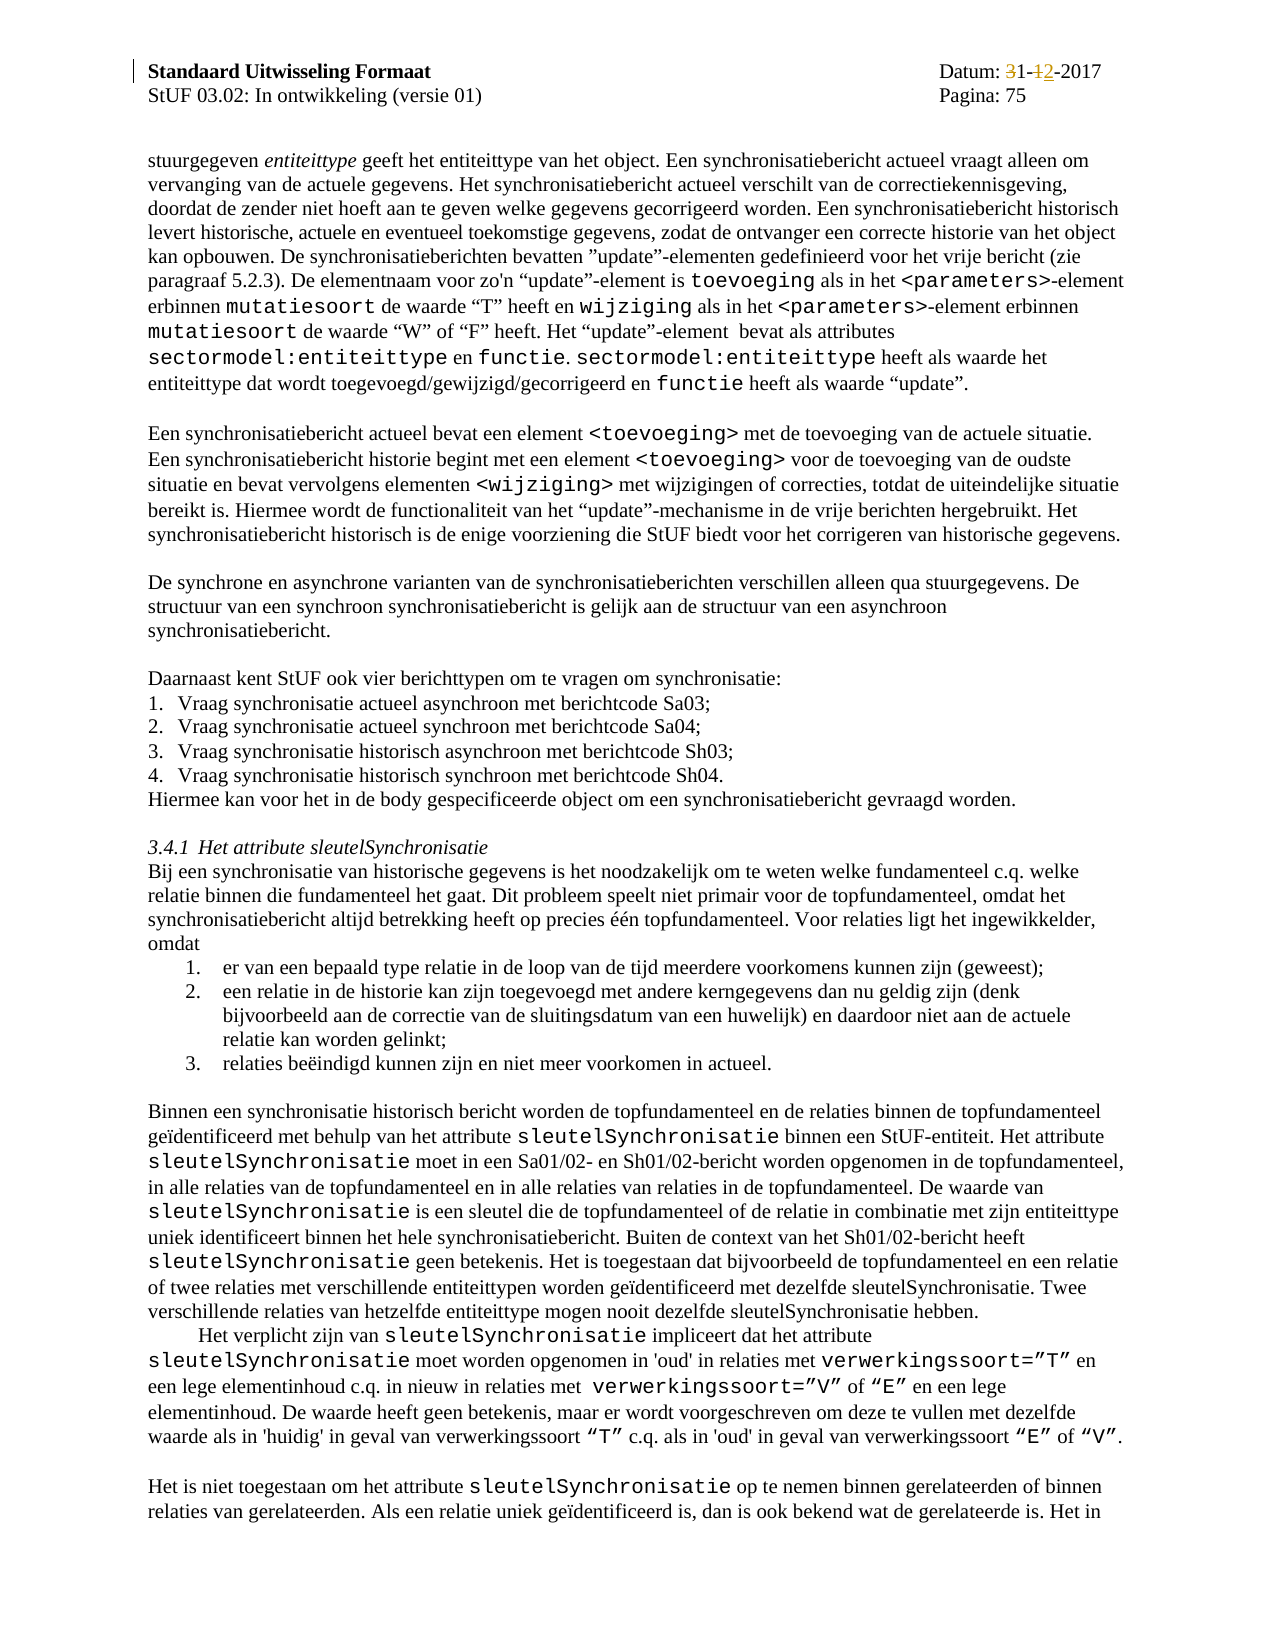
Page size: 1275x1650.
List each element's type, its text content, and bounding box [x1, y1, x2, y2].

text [148, 148, 1127, 397]
list Vraag synchronisatie actueel asynchroon met berichtcode Sa03; [148, 690, 1127, 714]
text De synchrone en asynchrone varianten van de synchronisatieberichten verschillen alleen qua stuurgegevens. De structuur van een synchroon synchronisatiebericht is gelijk aan de structuur van een asynchroon synchronisatiebericht. [148, 570, 1127, 642]
list relaties beëindigd kunnen zijn en niet meer voorkomen in actueel. [185, 1051, 1127, 1075]
list een relatie in de historie kan zijn toegevoegd met andere kerngegevens dan nu geldig zijn (denk bijvoorbeeld aan de correctie van de sluitingsdatum van een huwelijk) en daardoor niet aan de actuele relatie kan worden gelinkt; [185, 979, 1127, 1051]
text Hiermee kan voor het in de body gespecificeerde object om een synchronisatiebericht gevraagd worden. [148, 787, 1127, 811]
text Binnen een synchronisatie historisch bericht worden de topfundamenteel en de relaties binnen de topfundamenteel geïdentificeerd met behulp van het attribute sleutelSynchronisatie binnen een StUF-entiteit. Het attribute sleutelSynchronisatie moet in een Sa01/02- en Sh01/02-bericht worden opgenomen in de topfundamenteel, in alle relaties van de topfundamenteel en in alle relaties van relaties in de topfundamenteel. De waarde van sleutelSynchronisatie is een sleutel die de topfundamenteel of de relatie in combinatie met zijn entiteittype uniek identificeert binnen het hele synchronisatiebericht. Buiten de context van het Sh01/02-bericht heeft sleutelSynchronisatie geen betekenis. Het is toegestaan dat bijvoorbeeld de topfundamenteel en een relatie of twee relaties met verschillende entiteittypen worden geïdentificeerd met dezelfde sleutelSynchronisatie. Twee verschillende relaties van hetzelfde entiteittype mogen nooit dezelfde sleutelSynchronisatie hebben. [148, 1099, 1127, 1323]
list er van een bepaald type relatie in de loop van de tijd meerdere voorkomens kunnen zijn (geweest); [185, 955, 1127, 979]
list Vraag synchronisatie historisch synchroon met berichtcode Sh04. [148, 763, 1127, 787]
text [148, 1474, 1127, 1523]
text Bij een synchronisatie van historische gegevens is het noodzakelijk om te weten welke fundamenteel c.q. welke relatie binnen die fundamenteel het gaat. Dit probleem speelt niet primair voor de topfundamenteel, omdat het synchronisatiebericht altijd betrekking heeft op precies één topfundamenteel. Voor relaties ligt het ingewikkelder, omdat [148, 859, 1127, 955]
text Het verplicht zijn van sleutelSynchronisatie impliceert dat het attribute sleutelSynchronisatie moet worden opgenomen in 'oud' in relaties met verwerkingssoort=”T” en een lege elementinhoud c.q. in nieuw in relaties met verwerkingssoort=”V” of “E” en een lege elementinhoud. De waarde heeft geen betekenis, maar er wordt voorgeschreven om deze te vullen met dezelfde waarde als in 'huidig' in geval van verwerkingssoort “T” c.q. als in 'oud' in geval van verwerkingssoort “E” of “V”. [148, 1323, 1127, 1450]
subtitle Het attribute sleutelSynchronisatie [148, 835, 1127, 859]
list Vraag synchronisatie actueel synchroon met berichtcode Sa04; [148, 714, 1127, 738]
list Vraag synchronisatie historisch asynchroon met berichtcode Sh03; [148, 738, 1127, 763]
text Een synchronisatiebericht actueel bevat een element <toevoeging> met de toevoeging van de actuele situatie. Een synchronisatiebericht historie begint met een element <toevoeging> voor de toevoeging van de oudste situatie en bevat vervolgens elementen <wijziging> met wijzigingen of correcties, totdat de uiteindelijke situatie bereikt is. Hiermee wordt de functionaliteit van het “update”-mechanisme in de vrije berichten hergebruikt. Het synchronisatiebericht historisch is de enige voorziening die StUF biedt voor het corrigeren van historische gegevens. [148, 421, 1127, 546]
text Daarnaast kent StUF ook vier berichttypen om te vragen om synchronisatie: [148, 666, 1127, 690]
